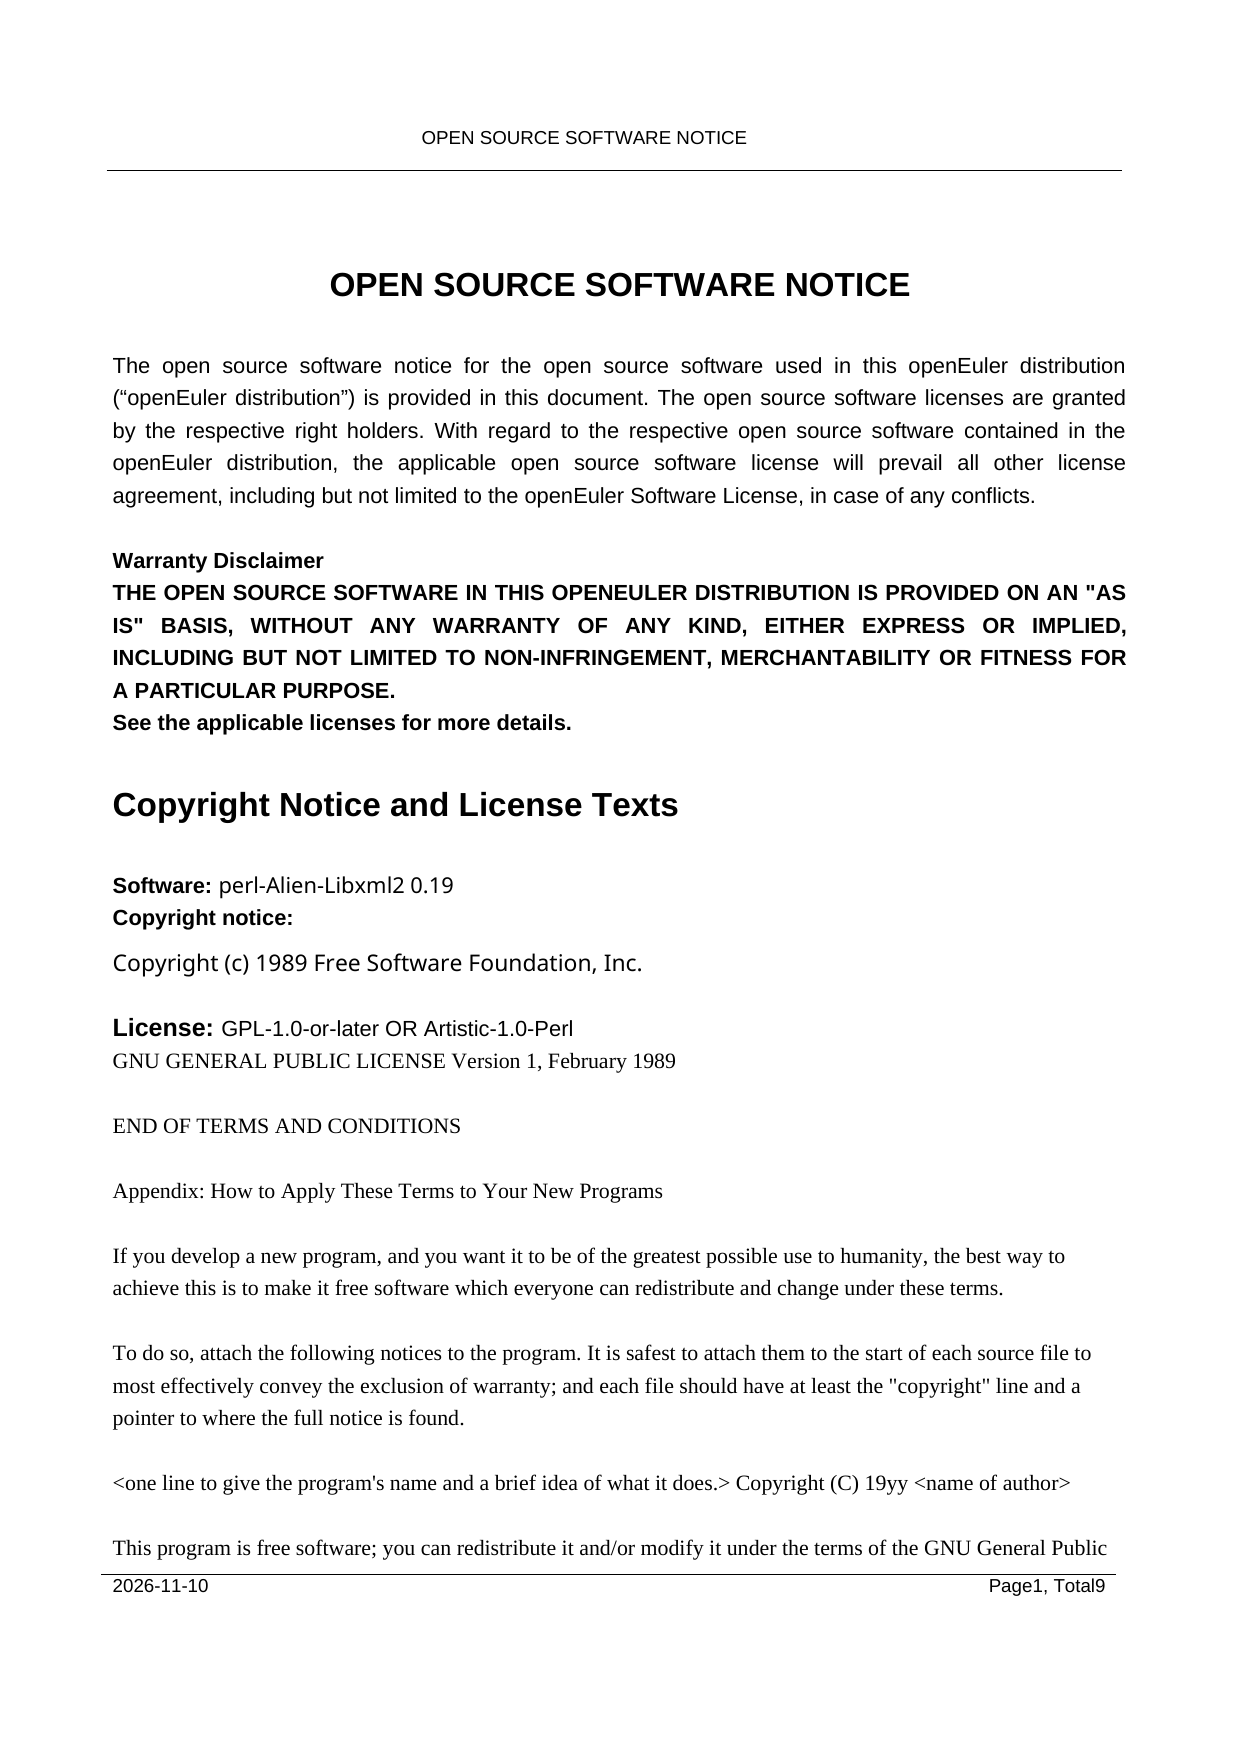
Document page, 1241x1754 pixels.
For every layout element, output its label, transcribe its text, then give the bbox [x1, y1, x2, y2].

text Copyright (c) 1989 Free Software Foundation, Inc. [112, 947, 1128, 1012]
text OPEN SOURCE SOFTWARE NOTICE [112, 251, 1128, 316]
text License: GPL-1.0-or-later OR Artistic-1.0-Perl [112, 1012, 1128, 1044]
text The open source software notice for the open source software used in this openEuler distribution (“openEuler distribution”) is provided in this document. The open source software licenses are granted by the respective right holders. With regard to the respective open source software contained in the openEuler distribution, the applicable open source software license will prevail all other license agreement, including but not limited to the openEuler Software License, in case of any conflicts. [112, 349, 1128, 511]
text Copyright Notice and License Texts [112, 771, 1128, 836]
title Software: perl-Alien-Libxml2 0.19 [112, 869, 1128, 901]
text Warranty Disclaimer [112, 544, 1128, 576]
text Copyright notice: [112, 901, 1128, 934]
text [112, 1044, 1128, 1564]
text THE OPEN SOURCE SOFTWARE IN THIS OPENEULER DISTRIBUTION IS PROVIDED ON AN "AS IS" BASIS, WITHOUT ANY WARRANTY OF ANY KIND, EITHER EXPRESS OR IMPLIED, INCLUDING BUT NOT LIMITED TO NON-INFRINGEMENT, MERCHANTABILITY OR FITNESS FOR A PARTICULAR PURPOSE. See the applicable licenses for more details. [112, 576, 1128, 739]
